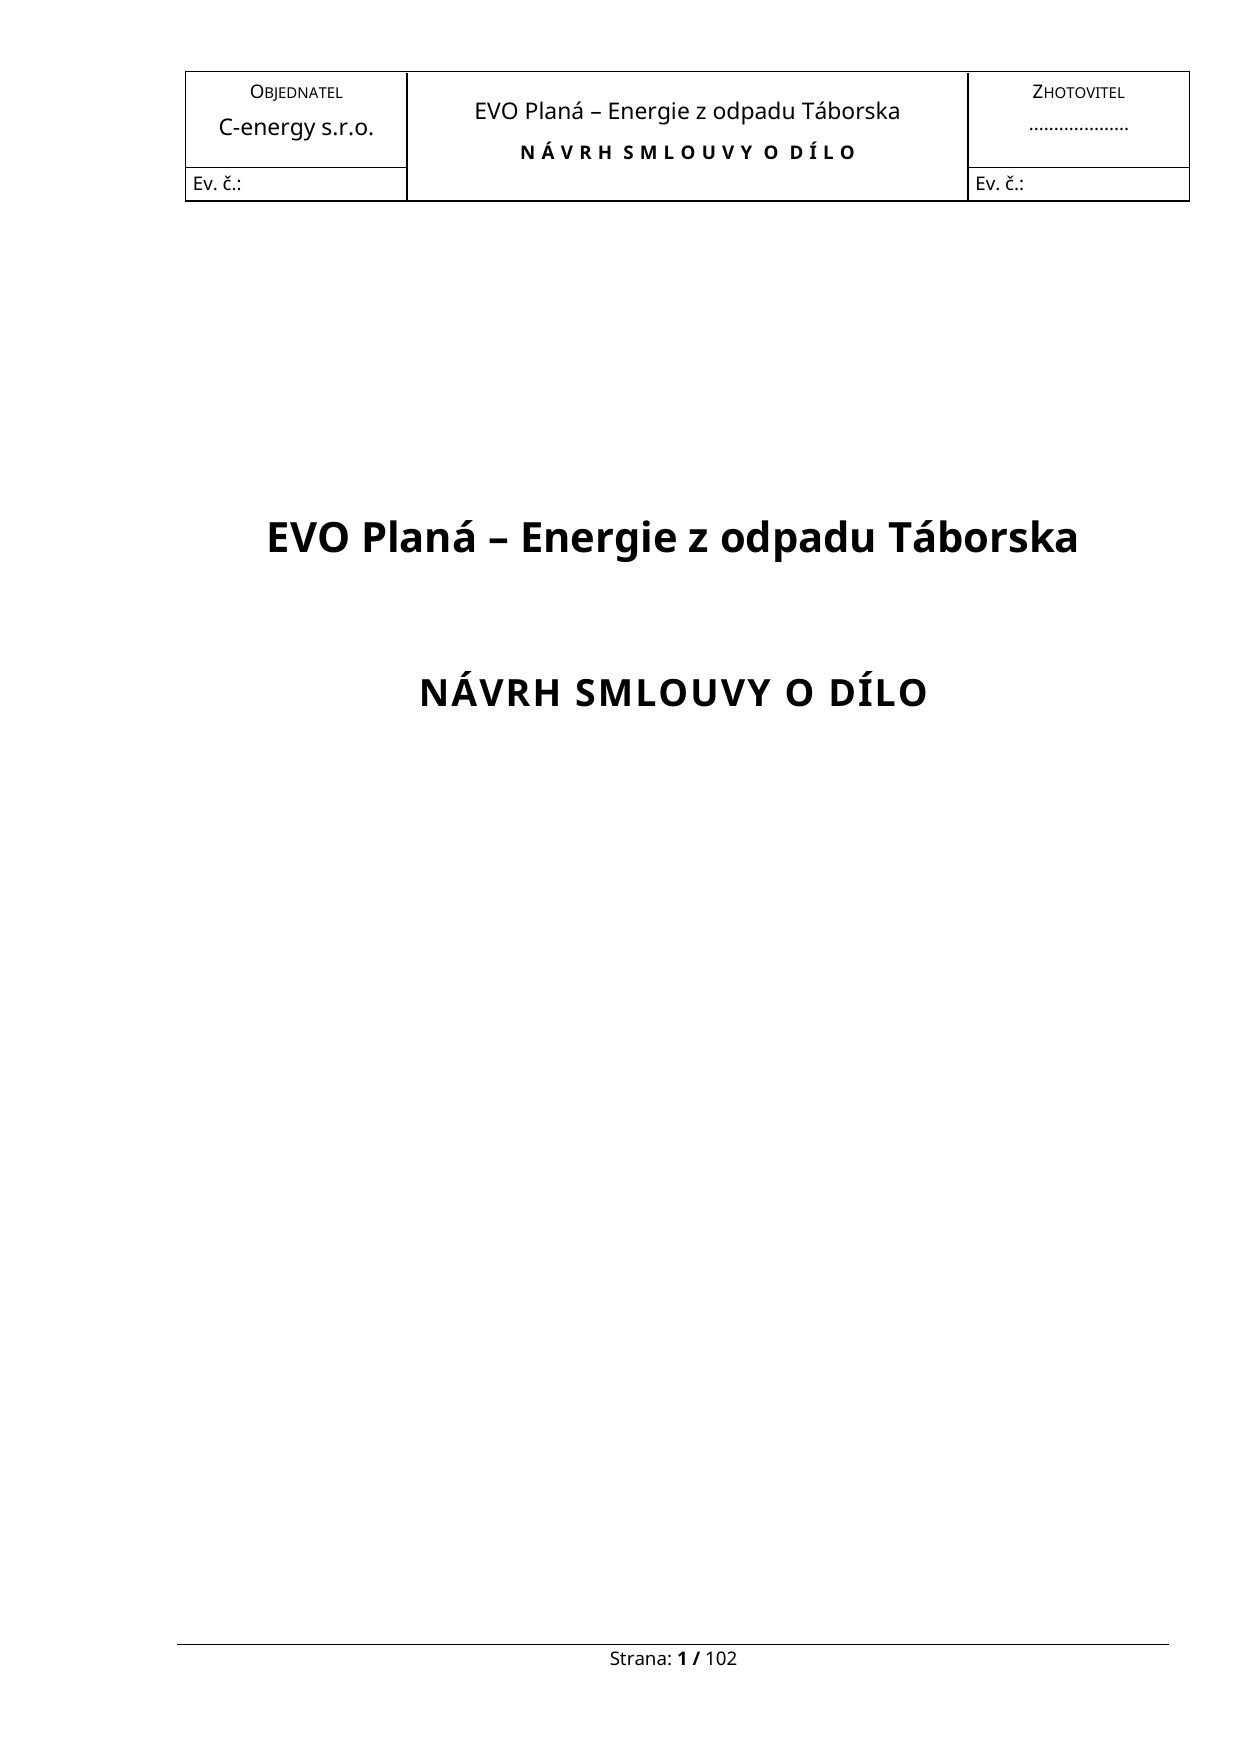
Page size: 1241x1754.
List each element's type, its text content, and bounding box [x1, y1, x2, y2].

text EVO Planá – Energie z odpadu Táborska [177, 508, 1169, 565]
text návrh Smlouvy o dílo [177, 666, 1169, 717]
